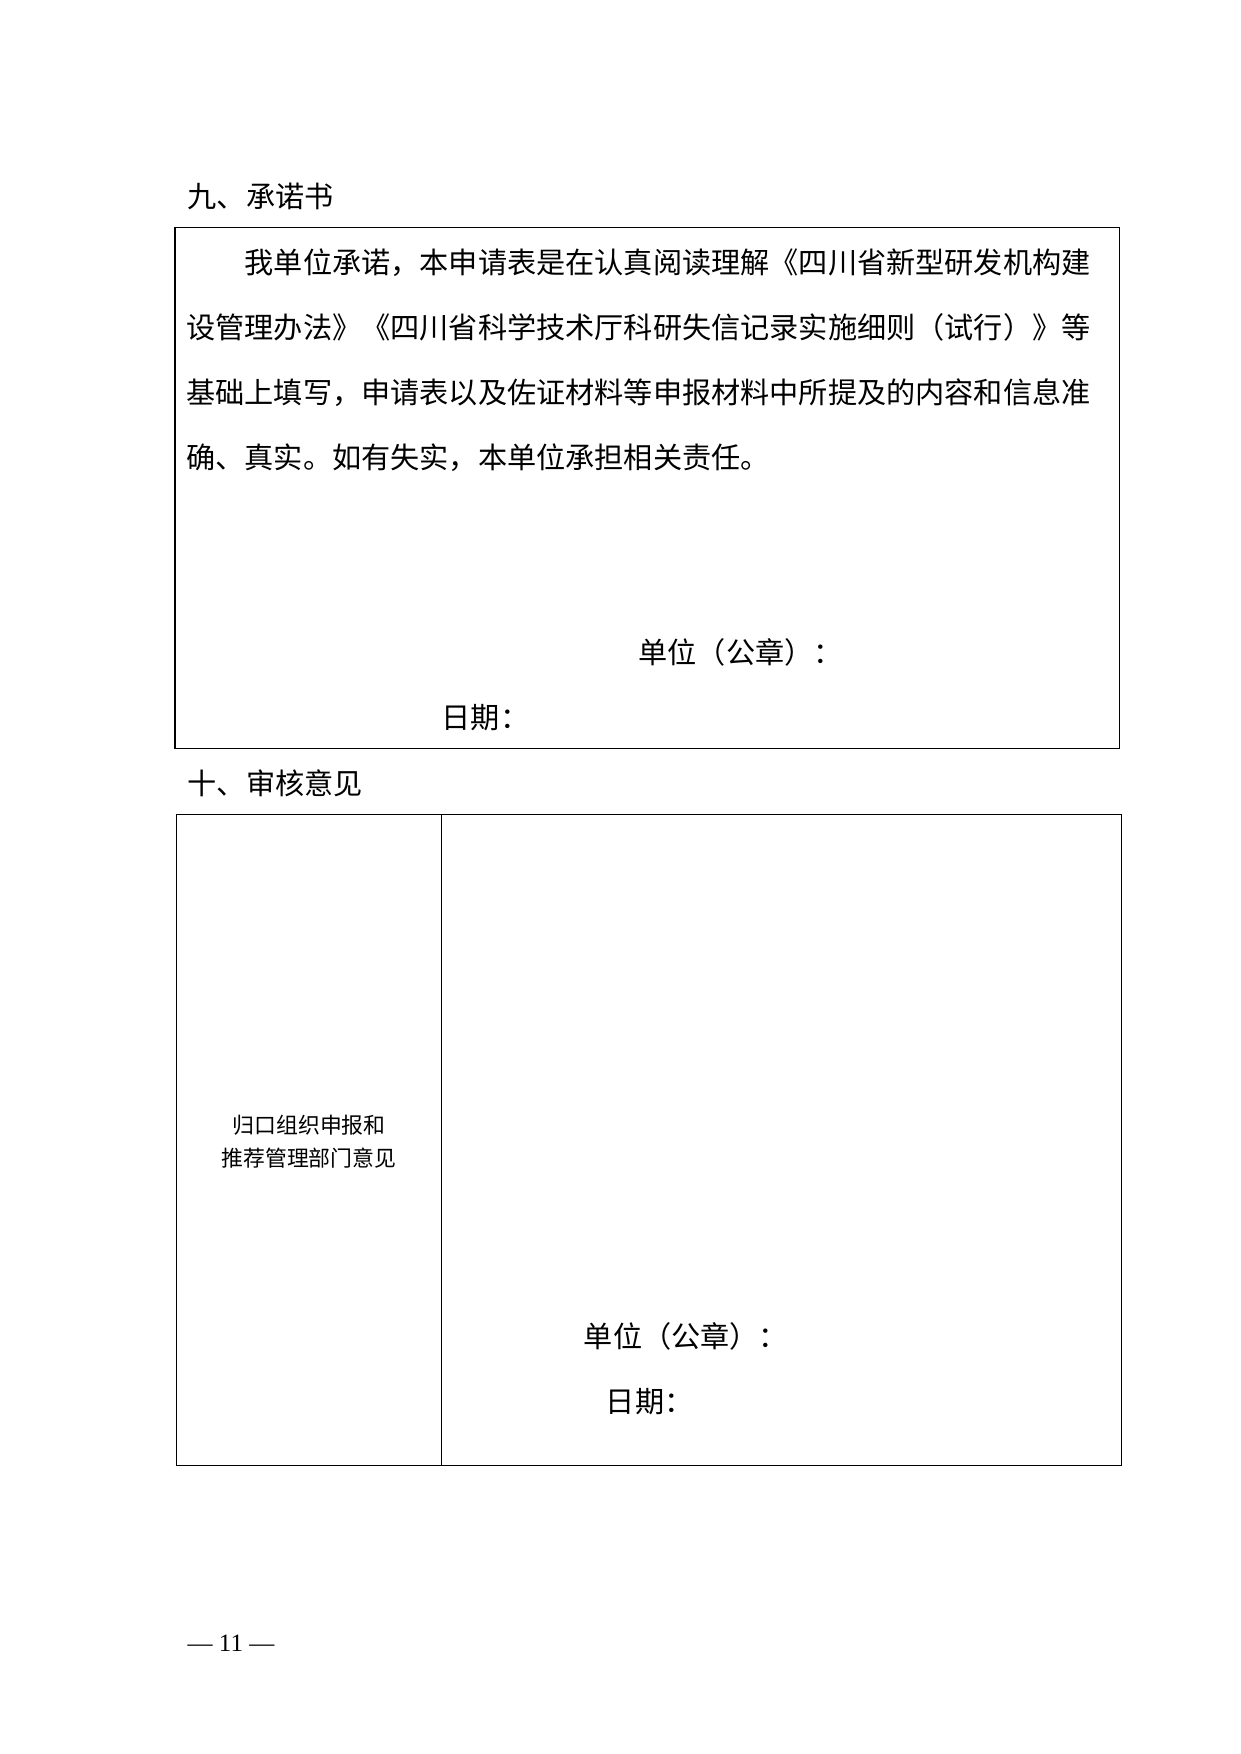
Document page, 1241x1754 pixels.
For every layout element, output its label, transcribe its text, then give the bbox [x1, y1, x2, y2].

table_header 我单位承诺，本申请表是在认真阅读理解《四川省新型研发机构建设管理办法》《四川省科学技术厅科研失信记录实施细则（试行）》等基础上填写，申请表以及佐证材料等申报材料中所提及的内容和信息准确、真实。如有失实，本单位承担相关责任。 单位（公章）： 日期： [176, 228, 1119, 748]
table_header 单位（公章）： 日期： [442, 815, 1121, 1465]
text 十、审核意见 [187, 749, 1053, 814]
text 九、承诺书 [187, 162, 1053, 227]
table_header 归口组织申报和 推荐管理部门意见 [177, 815, 441, 1465]
